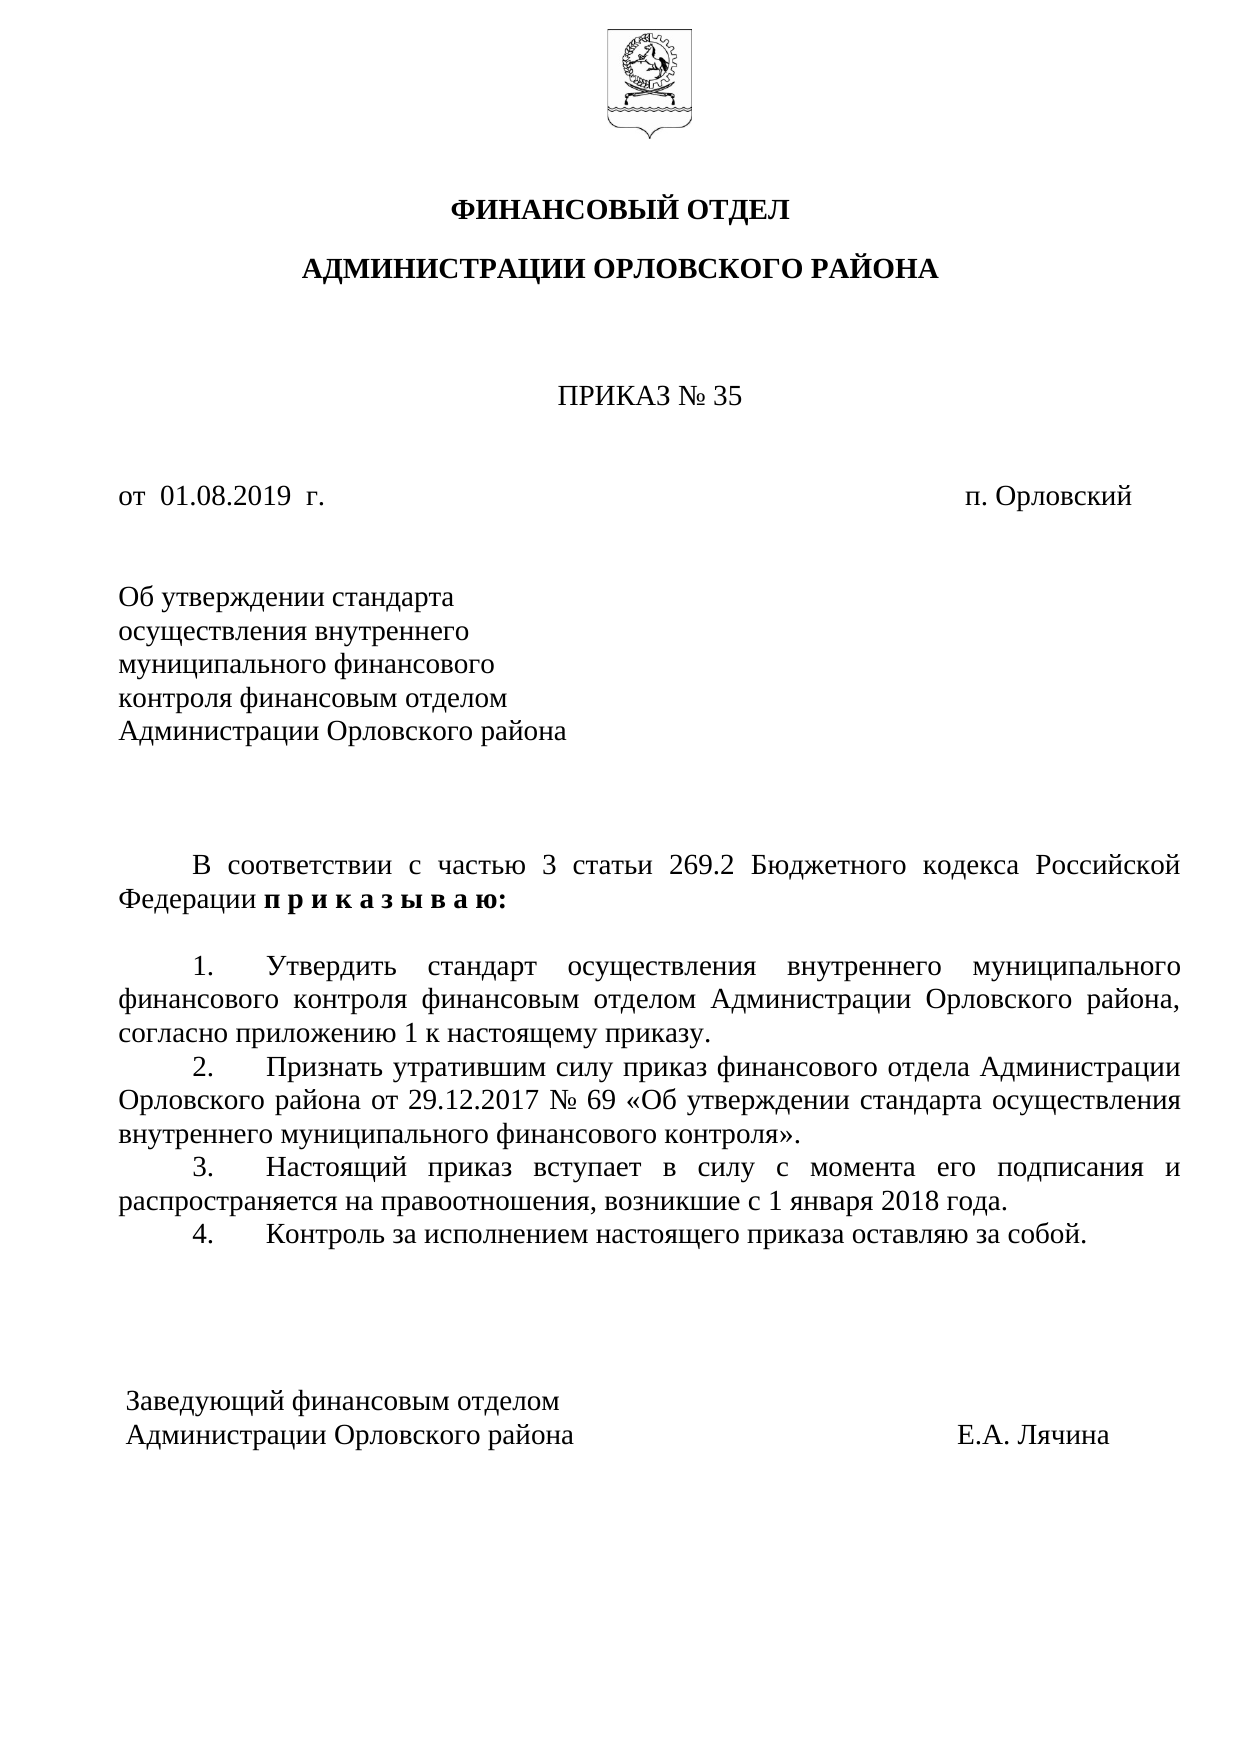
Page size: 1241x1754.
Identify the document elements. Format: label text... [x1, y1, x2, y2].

title Утвердить стандарт осуществления внутреннего муниципального финансового контроля финансовым отделом Администрации Орловского района, согласно приложению 1 к настоящему приказу. [118, 948, 1181, 1049]
text Заведующий финансовым отделом [118, 1383, 1181, 1417]
title Признать утратившим силу приказ финансового отдела Администрации Орловского района от 29.12.2017 № 69 «Об утверждении стандарта осуществления внутреннего муниципального финансового контроля». [118, 1049, 1181, 1149]
title муниципального финансового [118, 646, 1181, 680]
picture [607, 29, 692, 139]
text ФИНАНСОВЫЙ ОТДЕЛ [59, 192, 1181, 226]
list Настоящий приказ вступает в силу с момента его подписания и распространяется на правоотношения, возникшие с 1 января 2018 года. [118, 1149, 1181, 1216]
title осуществления внутреннего [118, 613, 1181, 646]
title ПРИКАЗ № 35 [118, 378, 1181, 411]
title В соответствии с частью 3 статьи 269.2 Бюджетного кодекса Российской Федерации п р и к а з ы в а ю: [118, 847, 1181, 914]
title Администрации Орловского района [118, 713, 1181, 747]
title от 01.08.2019 г. п. Орловский [118, 478, 1181, 512]
title контроля финансовым отделом [118, 680, 1181, 713]
text АДМИНИСТРАЦИИ ОРЛОВСКОГО РАЙОНА [59, 251, 1181, 285]
list Контроль за исполнением настоящего приказа оставляю за собой. [118, 1216, 1181, 1250]
text Администрации Орловского района Е.А. Лячина [118, 1417, 1181, 1450]
title Об утверждении стандарта [118, 579, 1181, 613]
